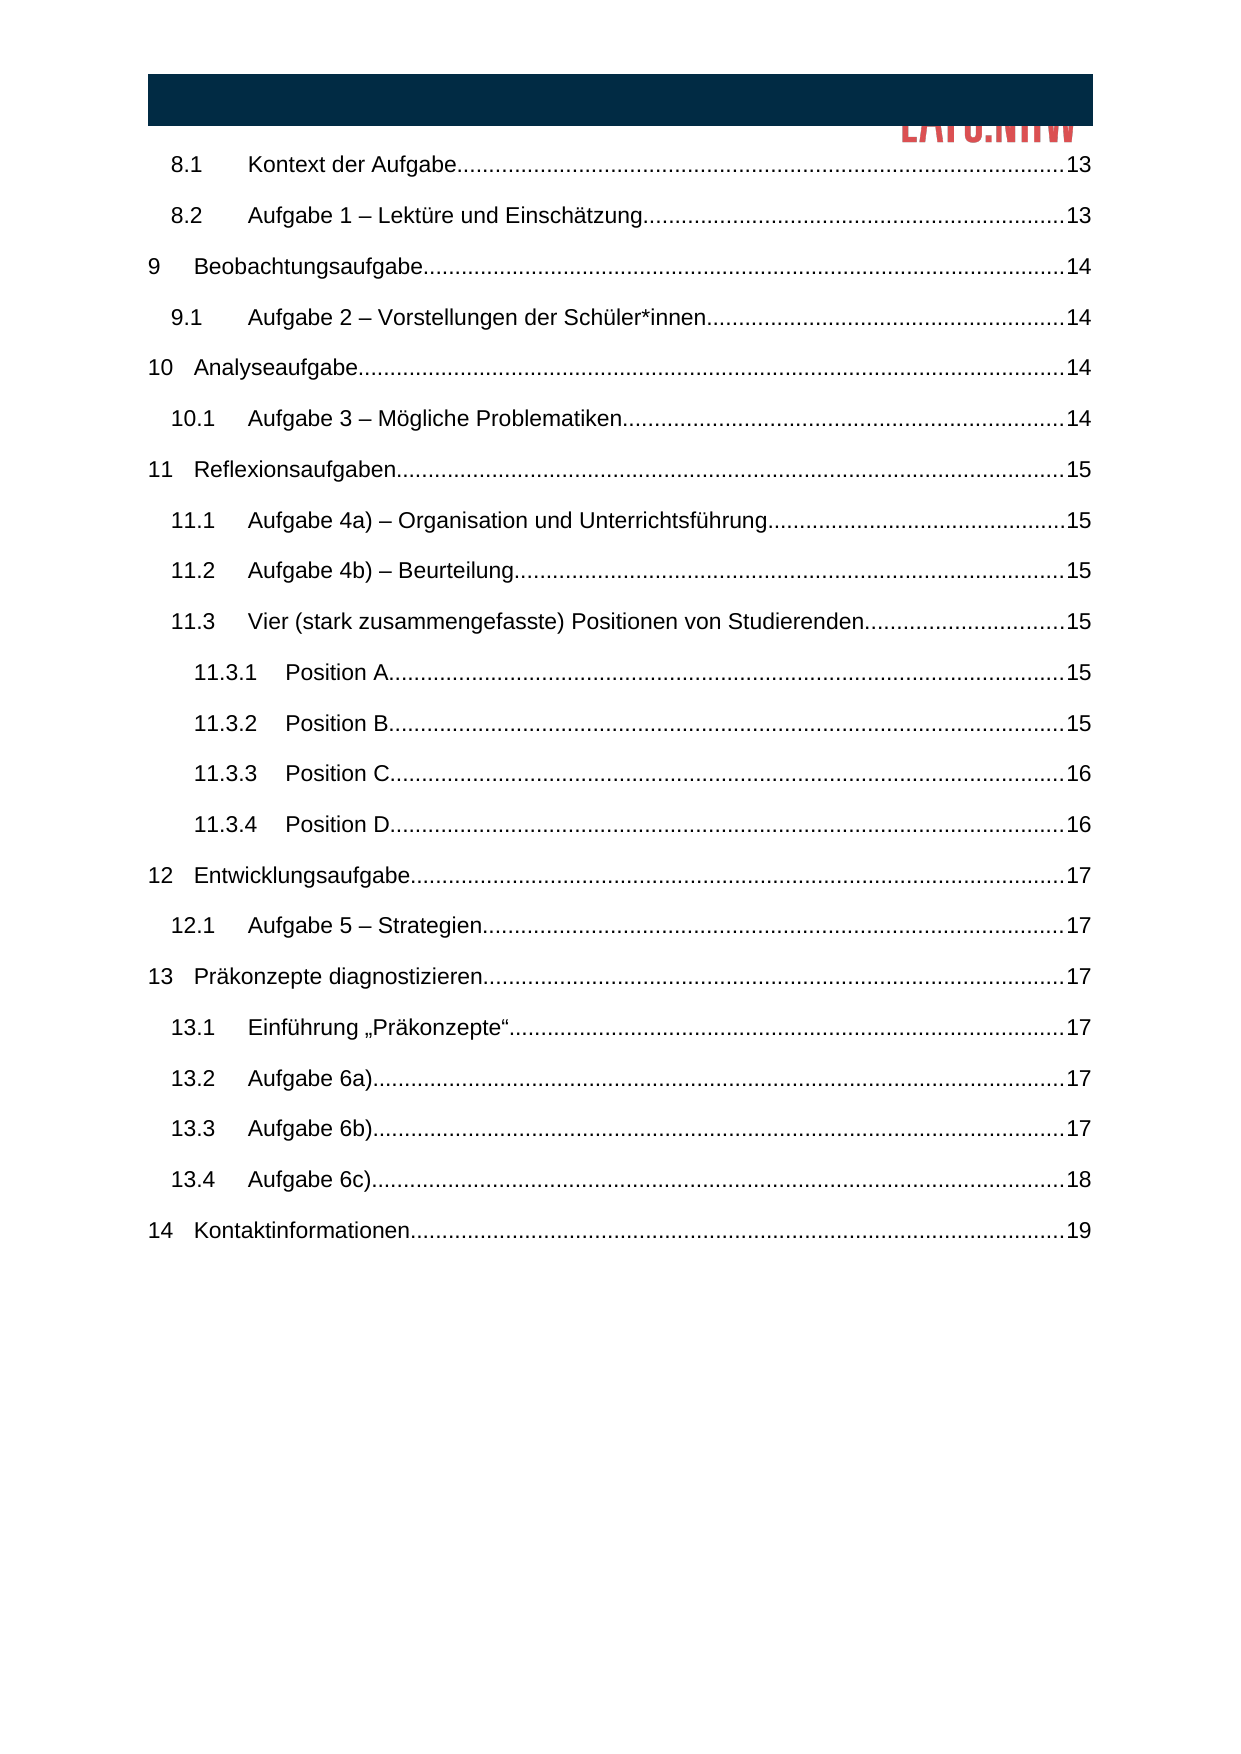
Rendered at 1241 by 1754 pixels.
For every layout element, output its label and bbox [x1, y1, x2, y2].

picture [886, 126, 1083, 157]
